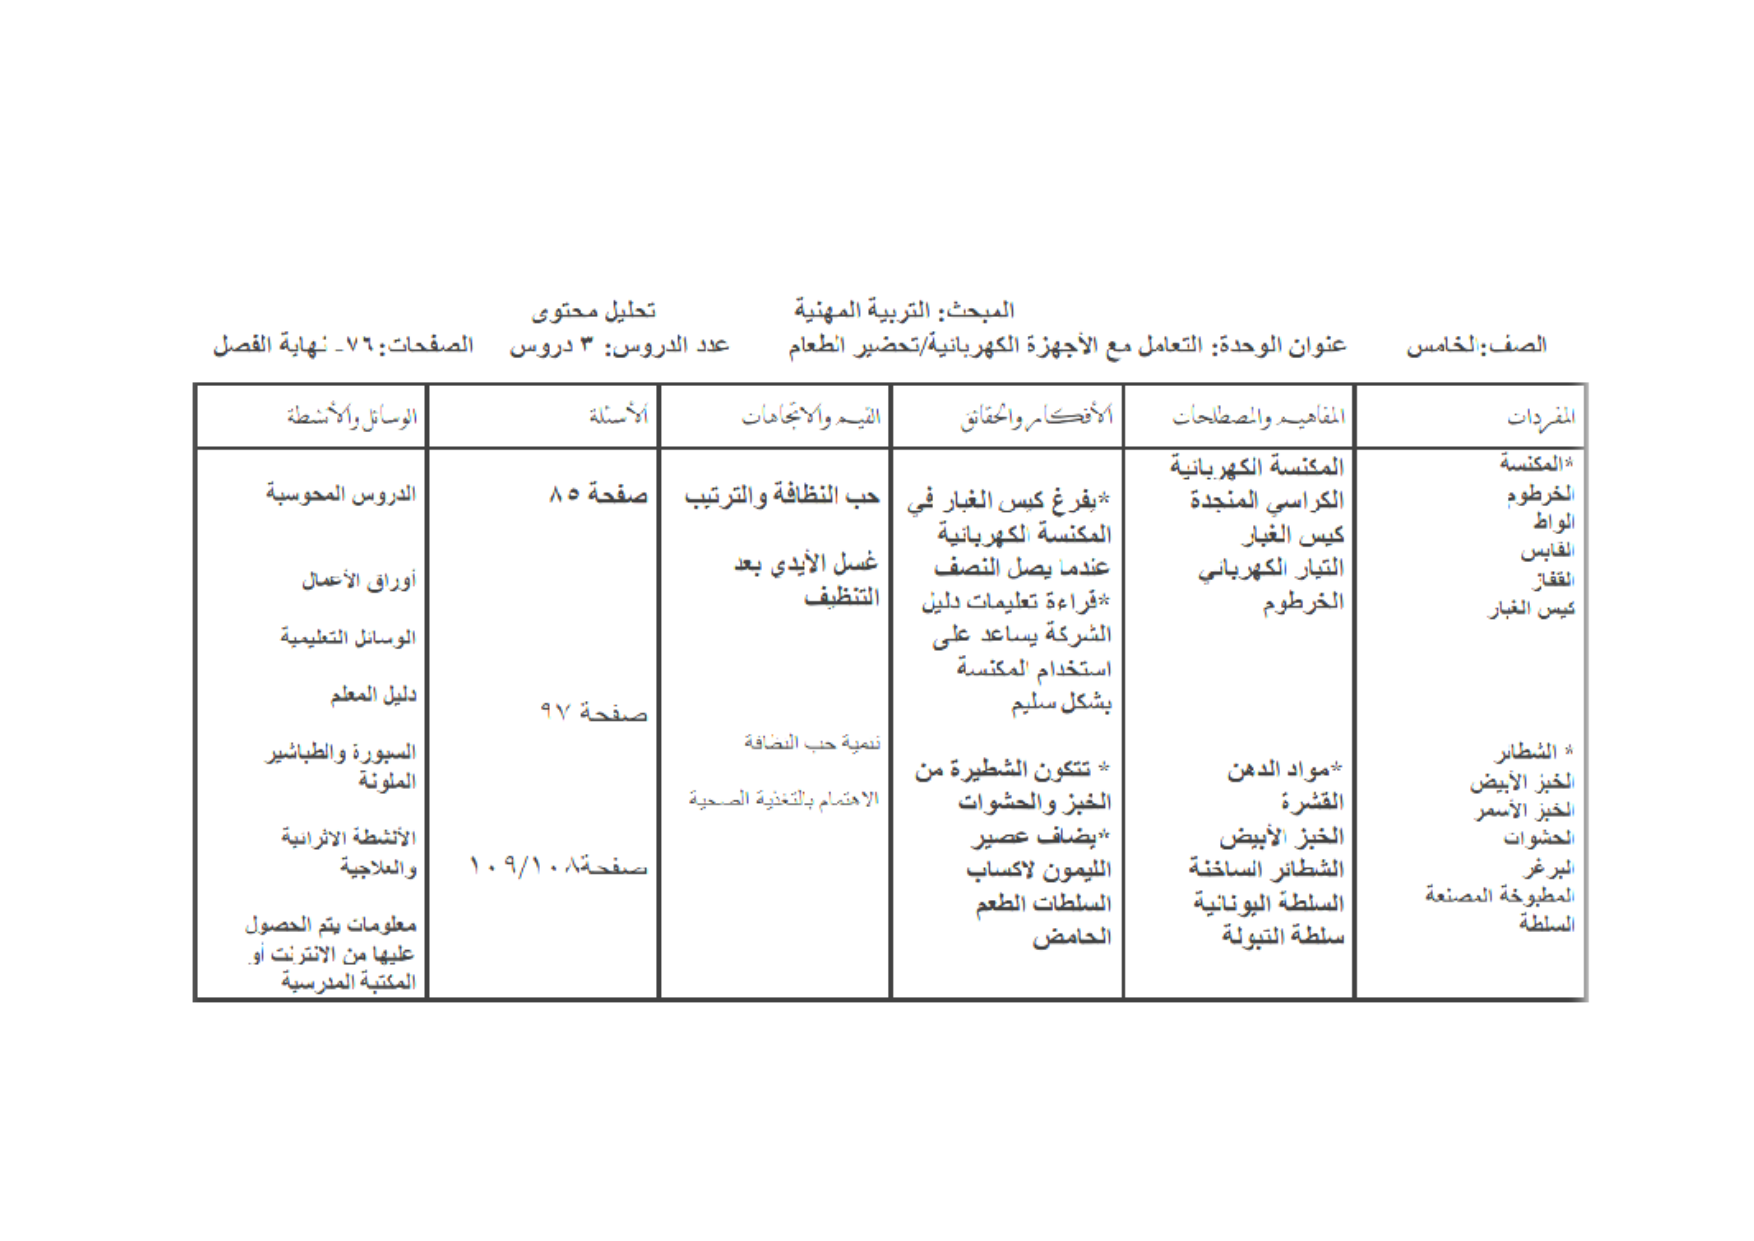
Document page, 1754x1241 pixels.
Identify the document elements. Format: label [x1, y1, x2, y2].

picture [195, 217, 1574, 1096]
